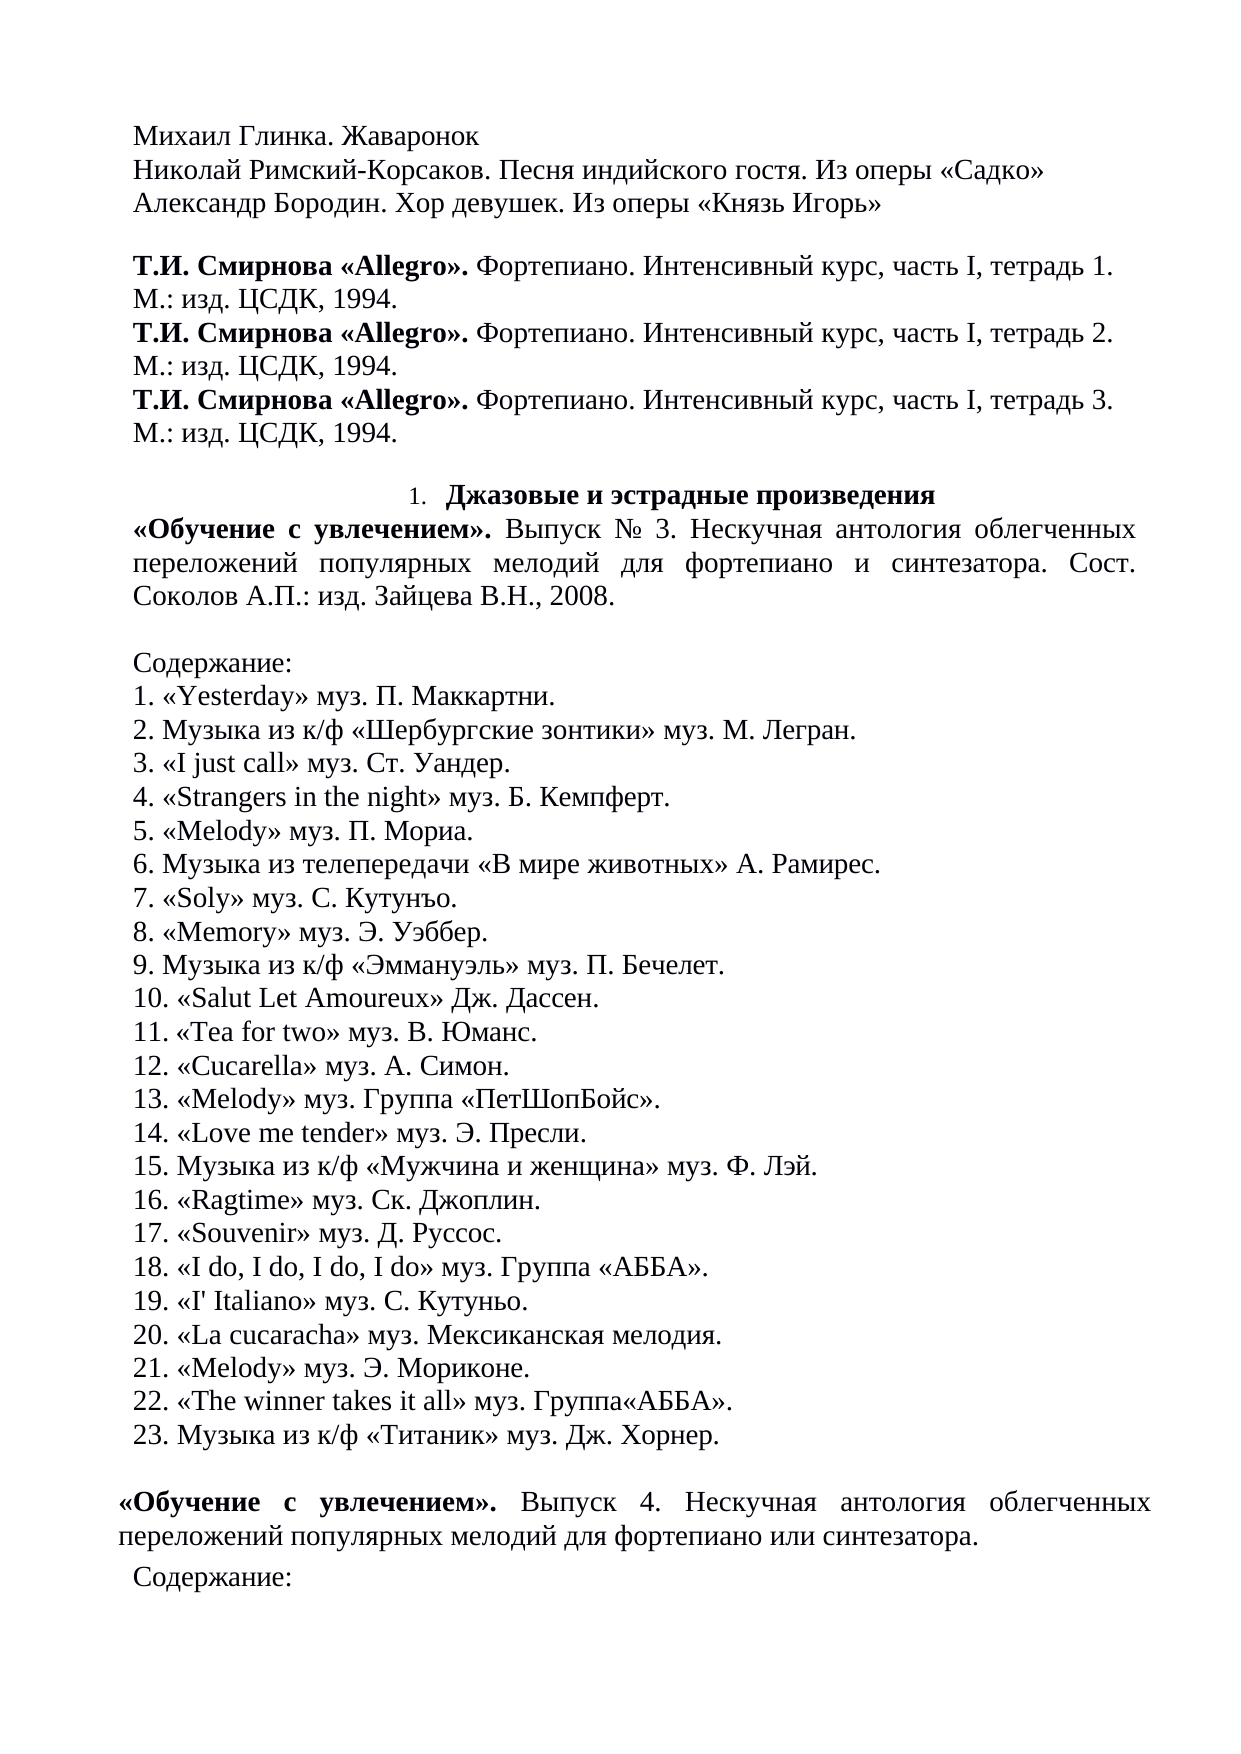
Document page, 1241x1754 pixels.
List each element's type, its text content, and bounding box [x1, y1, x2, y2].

text Т.И. Смирнова «Allegro». Фортепиано. Интенсивный курс, часть I, тетрадь 1. М.: изд. ЦСДК, 1994. [133, 248, 1137, 315]
list Музыка из к/ф «Титаник» муз. Дж. Хорнер. [133, 1417, 1152, 1451]
text «Обучение с увлечением». Выпуск 4. Нескучная антология облегченных переложений популярных мелодий для фортепиано или синтезатора. [118, 1484, 1152, 1552]
list «Love me tender» муз. Э. Пресли. [133, 1115, 1152, 1149]
list «Strangers in the night» муз. Б. Кемпферт. [133, 780, 1152, 813]
list «Yesterday» муз. П. Маккартни. [133, 679, 1152, 713]
text Содержание: [133, 646, 1152, 679]
list «Memory» муз. Э. Уэббер. [133, 914, 1152, 947]
list Музыка из к/ф «Мужчина и женщина» муз. Ф. Лэй. [133, 1149, 1152, 1182]
list «Souvenir» муз. Д. Руссос. [133, 1216, 1152, 1249]
list Музыка из к/ф «Шербургские зонтики» муз. М. Легран. [133, 713, 1152, 746]
list «Soly» муз. С. Кутунъо. [133, 880, 1152, 914]
list «Ragtime» муз. Ск. Джоплин. [133, 1182, 1152, 1216]
list «I do, I do, I do, I do» муз. Группа «АББА». [133, 1249, 1152, 1283]
list «Melody» муз. П. Мориа. [133, 813, 1152, 847]
list «Salut Let Amoureux» Дж. Дассен. [133, 981, 1152, 1014]
text Т.И. Смирнова «Allegro». Фортепиано. Интенсивный курс, часть I, тетрадь 2. М.: изд. ЦСДК, 1994. [133, 315, 1137, 382]
text Николай Римский-Корсаков. Песня индийского гостя. Из оперы «Садко» Александр Бородин. Хор девушек. Из оперы «Князь Игорь» [133, 152, 1152, 219]
list Музыка из телепередачи «В мире животных» А. Рамирес. [133, 847, 1152, 880]
text «Обучение с увлечением». Выпуск № 3. Нескучная антология облегченных переложений популярных мелодий для фортепиано и синтезатора. Сост. Соколов А.П.: изд. Зайцева В.Н., 2008. [133, 511, 1137, 612]
list «Cucarella» муз. А. Симон. [133, 1048, 1152, 1082]
text Содержание: [133, 1559, 1152, 1592]
list «I' Italiano» муз. С. Кутуньо. [133, 1283, 1152, 1317]
list «La cucaracha» муз. Мексиканская мелодия. [133, 1317, 1152, 1350]
list «Tea for two» муз. В. Юманс. [133, 1014, 1152, 1048]
list Музыка из к/ф «Эммануэль» муз. П. Бечелет. [133, 947, 1152, 981]
list «Melody» муз. Группа «ПетШопБойс». [133, 1082, 1152, 1115]
list «Melody» муз. Э. Мориконе. [133, 1350, 1152, 1384]
subtitle Джазовые и эстрадные произведения [408, 478, 1152, 511]
list «The winner takes it all» муз. Группа«АББА». [133, 1384, 1152, 1417]
text Михаил Глинка. Жаваронок [133, 118, 1152, 152]
list «I just call» муз. Ст. Уандер. [133, 746, 1152, 780]
text Т.И. Смирнова «Allegro». Фортепиано. Интенсивный курс, часть I, тетрадь 3. М.: изд. ЦСДК, 1994. [133, 382, 1137, 449]
